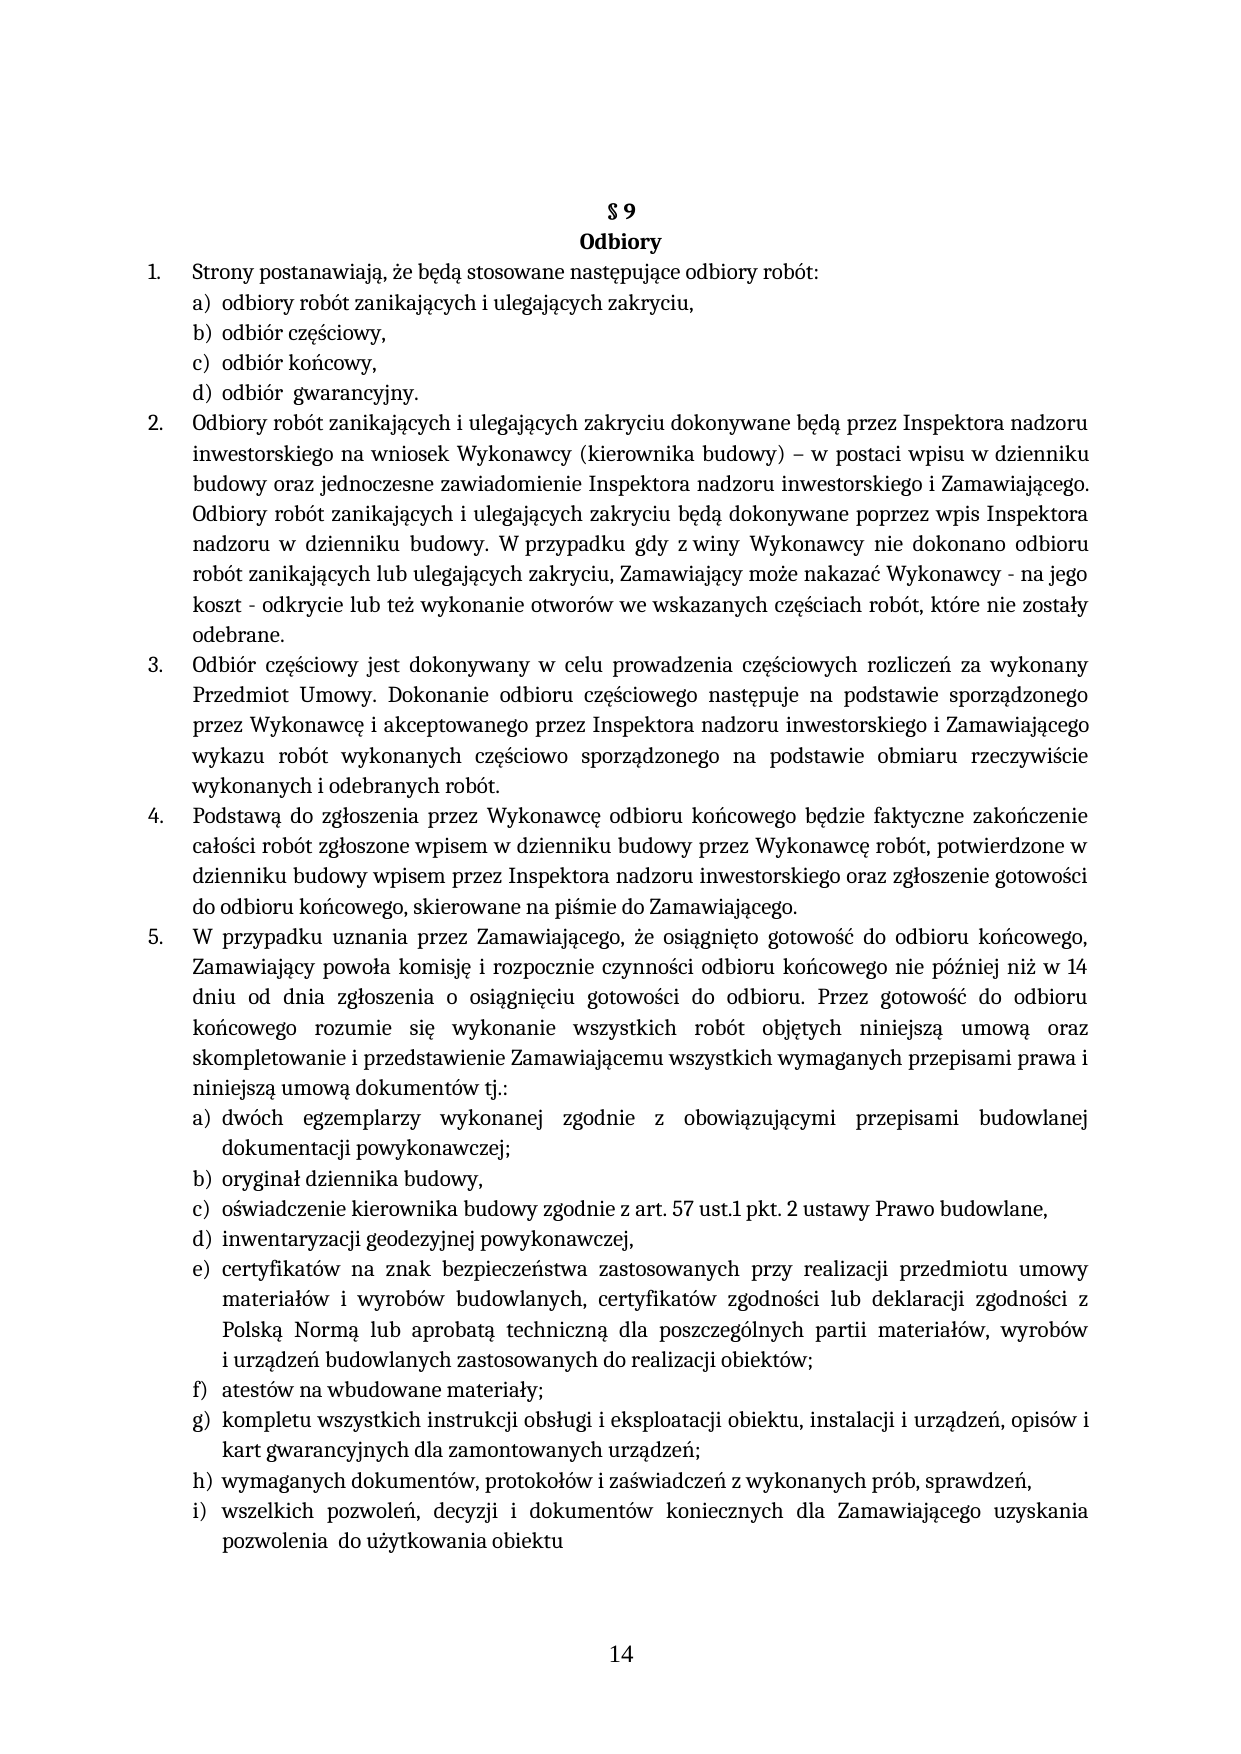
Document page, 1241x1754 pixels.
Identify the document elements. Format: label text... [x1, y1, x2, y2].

text § 9 [148, 199, 1093, 225]
list wymaganych dokumentów, protokołów i zaświadczeń z wykonanych prób, sprawdzeń, [192, 1467, 1089, 1494]
text Odbiory [148, 229, 1093, 255]
list odbiór częściowy, [192, 319, 1093, 346]
list Odbiór częściowy jest dokonywany w celu prowadzenia częściowych rozliczeń za wykonany Przedmiot Umowy. Dokonanie odbioru częściowego następuje na podstawie sporządzonego przez Wykonawcę i akceptowanego przez Inspektora nadzoru inwestorskiego i Zamawiającego wykazu robót wykonanych częściowo sporządzonego na podstawie obmiaru rzeczywiście wykonanych i odebranych robót. [148, 652, 1089, 799]
list certyfikatów na znak bezpieczeństwa zastosowanych przy realizacji przedmiotu umowy materiałów i wyrobów budowlanych, certyfikatów zgodności lub deklaracji zgodności z Polską Normą lub aprobatą techniczną dla poszczególnych partii materiałów, wyrobów i urządzeń budowlanych zastosowanych do realizacji obiektów; [192, 1256, 1089, 1373]
list oświadczenie kierownika budowy zgodnie z art. 57 ust.1 pkt. 2 ustawy Prawo budowlane, [192, 1196, 1089, 1222]
list wszelkich pozwoleń, decyzji i dokumentów koniecznych dla Zamawiającego uzyskania pozwolenia do użytkowania obiektu [192, 1498, 1089, 1554]
list Odbiory robót zanikających i ulegających zakryciu dokonywane będą przez Inspektora nadzoru inwestorskiego na wniosek Wykonawcy (kierownika budowy) – w postaci wpisu w dzienniku budowy oraz jednoczesne zawiadomienie Inspektora nadzoru inwestorskiego i Zamawiającego. Odbiory robót zanikających i ulegających zakryciu będą dokonywane poprzez wpis Inspektora nadzoru w dzienniku budowy. W przypadku gdy z winy Wykonawcy nie dokonano odbioru robót zanikających lub ulegających zakryciu, Zamawiający może nakazać Wykonawcy - na jego koszt - odkrycie lub też wykonanie otworów we wskazanych częściach robót, które nie zostały odebrane. [148, 410, 1089, 648]
list kompletu wszystkich instrukcji obsługi i eksploatacji obiektu, instalacji i urządzeń, opisów i kart gwarancyjnych dla zamontowanych urządzeń; [192, 1407, 1089, 1464]
list atestów na wbudowane materiały; [192, 1377, 1093, 1403]
list odbiory robót zanikających i ulegających zakryciu, [192, 289, 1093, 316]
list odbiór końcowy, [192, 350, 1093, 376]
list W przypadku uznania przez Zamawiającego, że osiągnięto gotowość do odbioru końcowego, Zamawiający powoła komisję i rozpocznie czynności odbioru końcowego nie później niż w 14 dniu od dnia zgłoszenia o osiągnięciu gotowości do odbioru. Przez gotowość do odbioru końcowego rozumie się wykonanie wszystkich robót objętych niniejszą umową oraz skompletowanie i przedstawienie Zamawiającemu wszystkich wymaganych przepisami prawa i niniejszą umową dokumentów tj.: [148, 924, 1089, 1101]
list Podstawą do zgłoszenia przez Wykonawcę odbioru końcowego będzie faktyczne zakończenie całości robót zgłoszone wpisem w dzienniku budowy przez Wykonawcę robót, potwierdzone w dzienniku budowy wpisem przez Inspektora nadzoru inwestorskiego oraz zgłoszenie gotowości do odbioru końcowego, skierowane na piśmie do Zamawiającego. [148, 803, 1089, 920]
list dwóch egzemplarzy wykonanej zgodnie z obowiązującymi przepisami budowlanej dokumentacji powykonawczej; [192, 1105, 1089, 1162]
list oryginał dziennika budowy, [192, 1165, 1089, 1192]
list Strony postanawiają, że będą stosowane następujące odbiory robót: [148, 259, 1093, 286]
list odbiór gwarancyjny. [192, 380, 1093, 406]
list inwentaryzacji geodezyjnej powykonawczej, [192, 1226, 1089, 1252]
